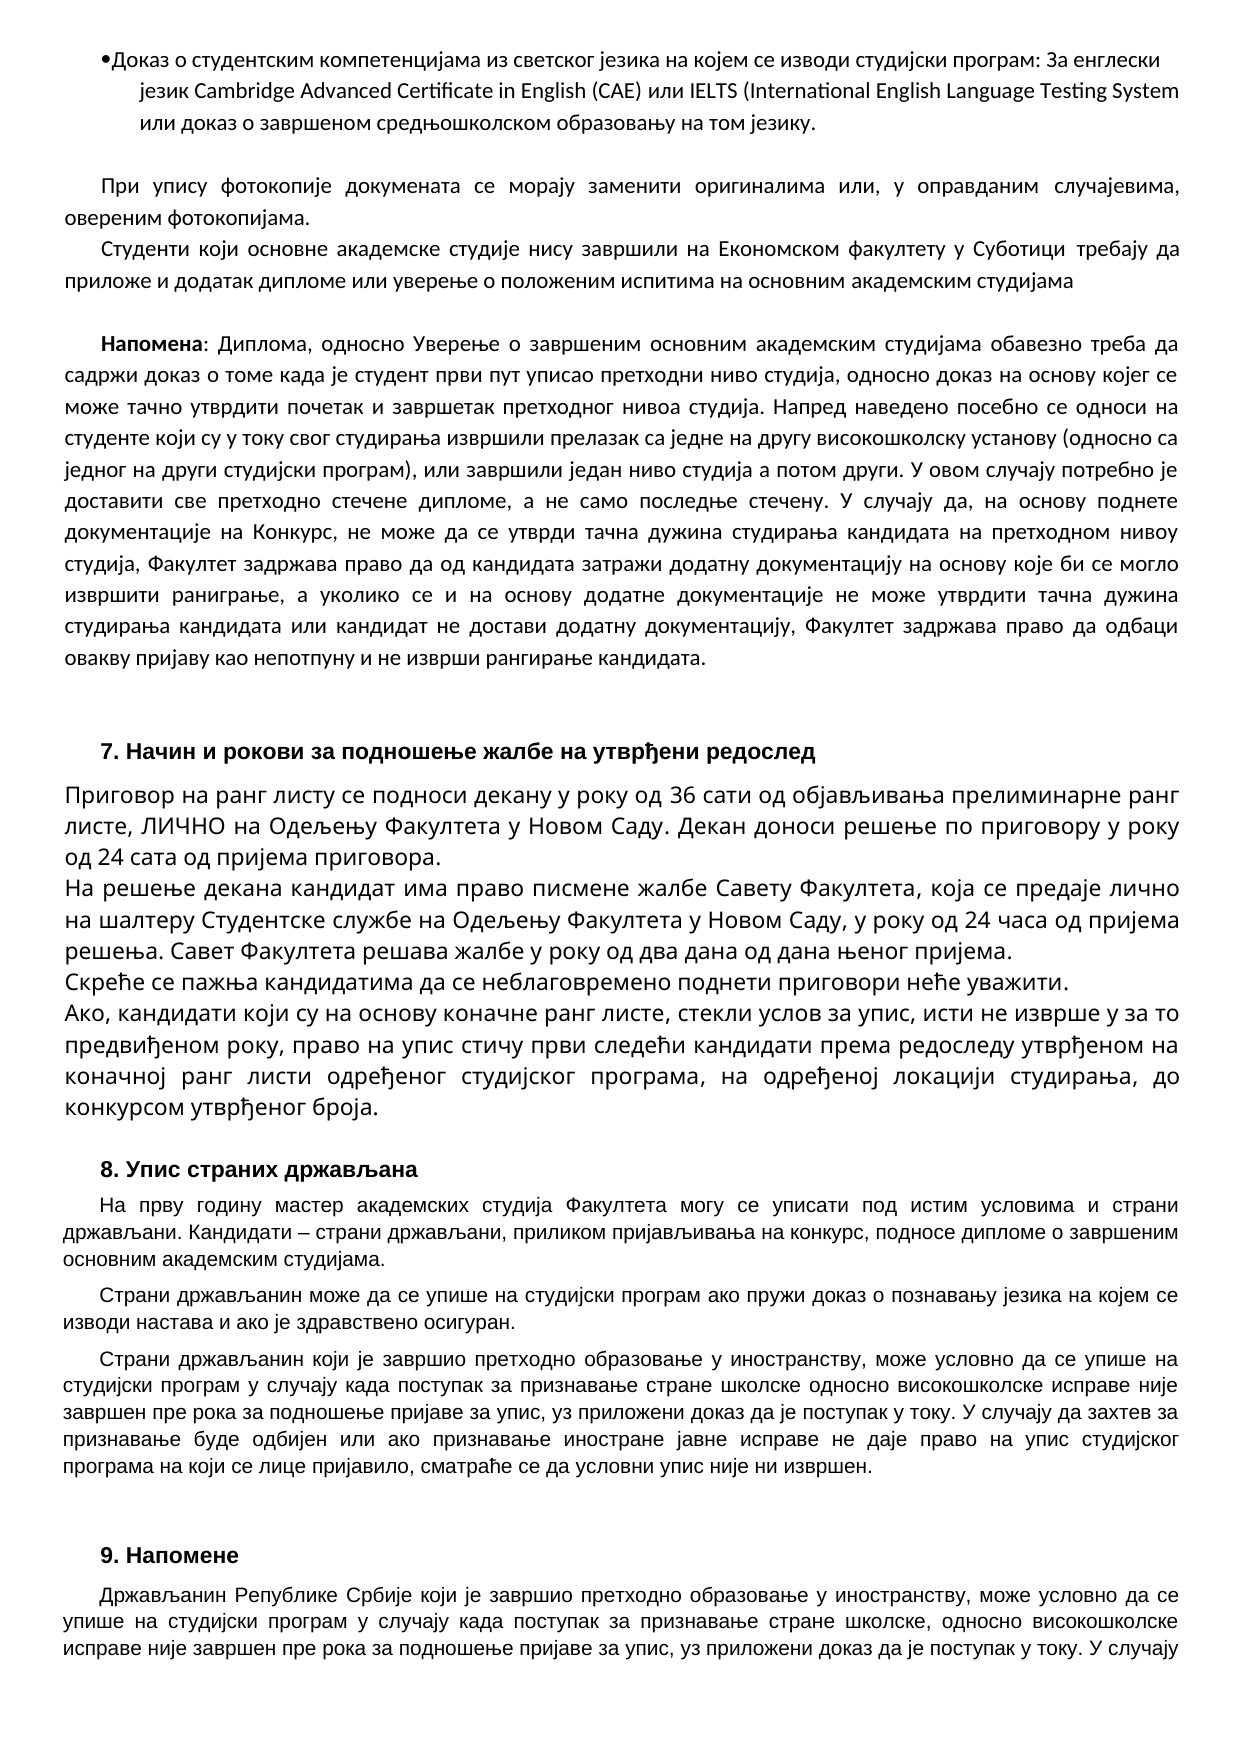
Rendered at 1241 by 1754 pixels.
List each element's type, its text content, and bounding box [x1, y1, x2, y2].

text Ако, кандидати који су на основу коначне ранг листе, стекли услов за упис, исти не изврше у за то предвиђеном року, право на упис стичу први следећи кандидати према редоследу утврђеном на коначној ранг листи одређеног студијског програма, на одређеној локацији студирања, до конкурсом утврђеног броја. [64, 997, 1180, 1122]
subtitle 9. Напомене [100, 1542, 1180, 1568]
text Напомена: Диплома, односно Уверење о завршеним основним академским студијама обавезно треба да садржи доказ о томе када је студент први пут уписао претходни ниво студија, односно доказ на основу којег се може тачно утврдити почетак и завршетак претходног нивоа студија. Напред наведено посебно се односи на студенте који су у току свог студирања извршили прелазак са једне на другу високошколску установу (односно са једног на други студијски програм), или завршили један ниво студија а потом други. У овом случају потребно је доставити све претходно стечене дипломе, а не само последње стечену. У случају да, на основу поднете документације на Конкурс, не може да се утврди тачна дужина студирања кандидата на претходном нивоу студија, Факултет задржава право да од кандидата затражи додатну документацију на основу које би се могло извршити раниграње, а уколико се и на основу додатне документације не може утврдити тачна дужина студирања кандидата или кандидат не достави додатну документацију, Факултет задржава право да одбаци овакву пријаву као непотпуну и не изврши рангирање кандидата. [64, 329, 1180, 671]
text При упису фотокопије докумената се морају заменити оригиналима или, у оправданим случајевима, овереним фотокопијама. [64, 171, 1180, 231]
text На решење декана кандидат има право писмене жалбе Савету Факултета, која се предаје лично на шалтеру Студентске службе на Одељењу Факултета у Новом Саду, у року од 24 часа од пријема решења. Савет Факултета решава жалбе у року од два дана од дана њеног пријема. [64, 872, 1180, 966]
text На прву годину мастер академских студија Факултета могу се уписати под истим условима и страни држављани. Кандидати – страни држављани, приликом пријављивања на конкурс, подносе дипломе о завршеним основним академским студијама. [63, 1193, 1180, 1271]
subtitle 7. Начин и рокови за подношење жалбе на утврђени редослед [100, 738, 1180, 764]
text Студенти који основне академске студије нису завршили на Економском факултету у Суботици требају да приложе и додатак дипломе или уверење о положеним испитима на основним академским студијама [64, 234, 1180, 294]
list Доказ о студентским компетенцијама из светског језика на којем се изводи студијски програм: За енглески језик Cambridge Advanced Certificate in English (CAE) или IELTS (International English Language Testing System или доказ о завршеном средњошколском образовању на том језику. [102, 45, 1180, 136]
text Страни држављанин који је завршио претходно образовање у иностранству, може условно да се упише на студијски програм у случају када поступак за признавање стране школске односно високошколске исправе није завршен пре рока за подношење пријаве за упис, уз приложени доказ да је поступак у току. У случају да захтев за признавање буде одбијен или ако признавање иностране јавне исправе не даје право на упис студијског програма на који се лице пријавило, сматраће се да условни упис није ни извршен. [63, 1346, 1180, 1477]
text Скреће се пажња кандидатима да се неблаговремено поднети приговори неће уважити. [64, 966, 1180, 997]
subtitle 8. Упис страних држављана [100, 1156, 1180, 1183]
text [63, 1582, 1180, 1660]
text Страни држављанин може да се упише на студијски програм ако пружи доказ о познавању језика на којем се изводи настава и ако је здравствено осигуран. [63, 1283, 1180, 1334]
text Приговор на ранг листу се подноси декану у року од 36 сати од објављивања прелиминарне ранг листе, ЛИЧНО на Одељењу Факултета у Новом Саду. Декан доноси решење по приговору у року од 24 сата од пријема приговора. [64, 779, 1180, 872]
